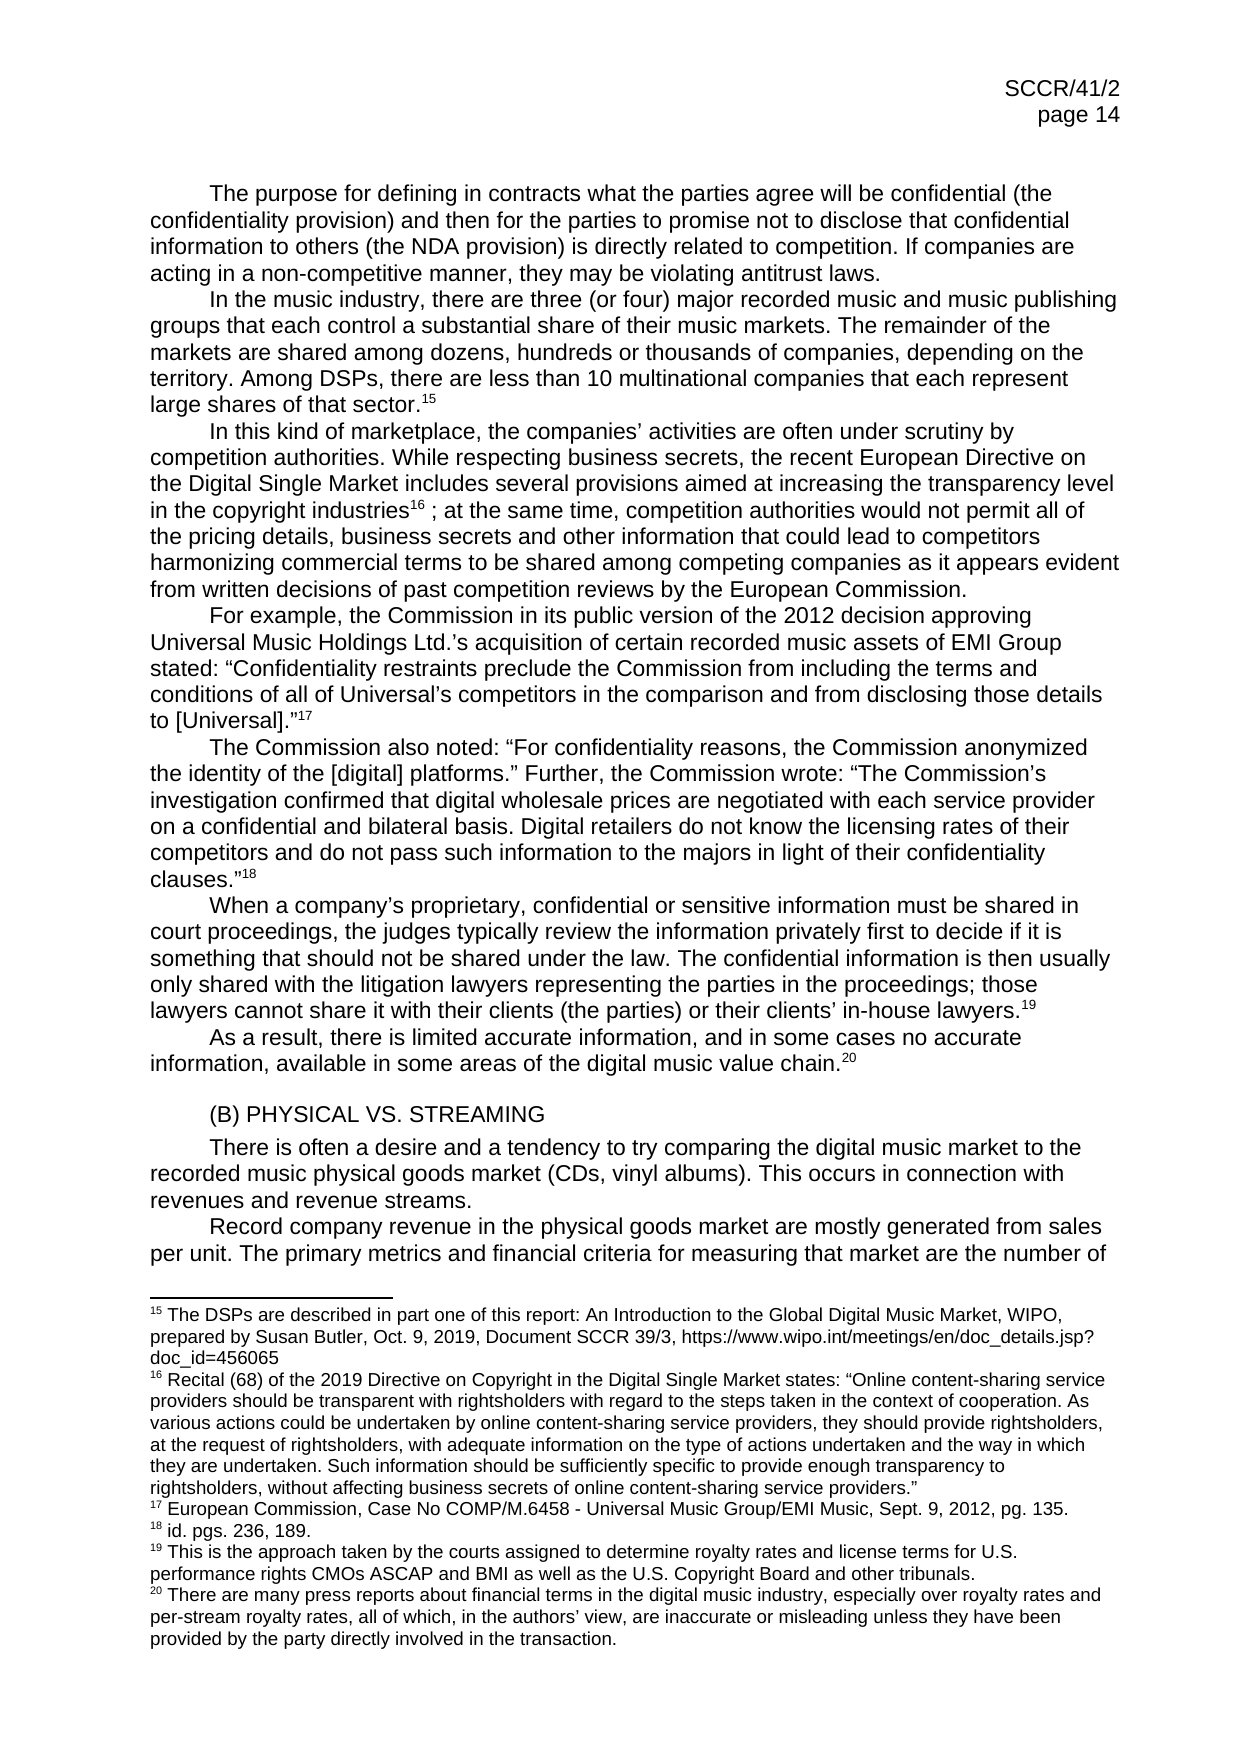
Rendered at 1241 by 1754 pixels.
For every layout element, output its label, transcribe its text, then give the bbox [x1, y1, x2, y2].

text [150, 1213, 1120, 1266]
subtitle (B) PHYSICAL vs. STREAMING [150, 1101, 1120, 1128]
text When a company’s proprietary, confidential or sensitive information must be shared in court proceedings, the judges typically review the information privately first to decide if it is something that should not be shared under the law. The confidential information is then usually only shared with the litigation lawyers representing the parties in the proceedings; those lawyers cannot share it with their clients (the parties) or their clients’ in-house lawyers. [150, 892, 1120, 1024]
text For example, the Commission in its public version of the 2012 decision approving Universal Music Holdings Ltd.’s acquisition of certain recorded music assets of EMI Group stated: “Confidentiality restraints preclude the Commission from including the terms and conditions of all of Universal’s competitors in the comparison and from disclosing those details to [Universal].” [150, 602, 1120, 734]
text The Commission also noted: “For confidentiality reasons, the Commission anonymized the identity of the [digital] platforms.” Further, the Commission wrote: “The Commission’s investigation confirmed that digital wholesale prices are negotiated with each service provider on a confidential and bilateral basis. Digital retailers do not know the licensing rates of their competitors and do not pass such information to the majors in light of their confidentiality clauses.” [150, 734, 1120, 892]
text There is often a desire and a tendency to try comparing the digital music market to the recorded music physical goods market (CDs, vinyl albums). This occurs in connection with revenues and revenue streams. [150, 1134, 1120, 1213]
text As a result, there is limited accurate information, and in some cases no accurate information, available in some areas of the digital music value chain. [150, 1024, 1120, 1076]
text In the music industry, there are three (or four) major recorded music and music publishing groups that each control a substantial share of their music markets. The remainder of the markets are shared among dozens, hundreds or thousands of companies, depending on the territory. Among DSPs, there are less than 10 multinational companies that each represent large shares of that sector. [150, 286, 1120, 418]
text The purpose for defining in contracts what the parties agree will be confidential (the confidentiality provision) and then for the parties to promise not to disclose that confidential information to others (the NDA provision) is directly related to competition. If companies are acting in a non-competitive manner, they may be violating antitrust laws. [150, 180, 1120, 286]
text In this kind of marketplace, the companies’ activities are often under scrutiny by competition authorities. While respecting business secrets, the recent European Directive on the Digital Single Market includes several provisions aimed at increasing the transparency level in the copyright industries ; at the same time, competition authorities would not permit all of the pricing details, business secrets and other information that could lead to competitors harmonizing commercial terms to be shared among competing companies as it appears evident from written decisions of past competition reviews by the European Commission. [150, 418, 1120, 602]
